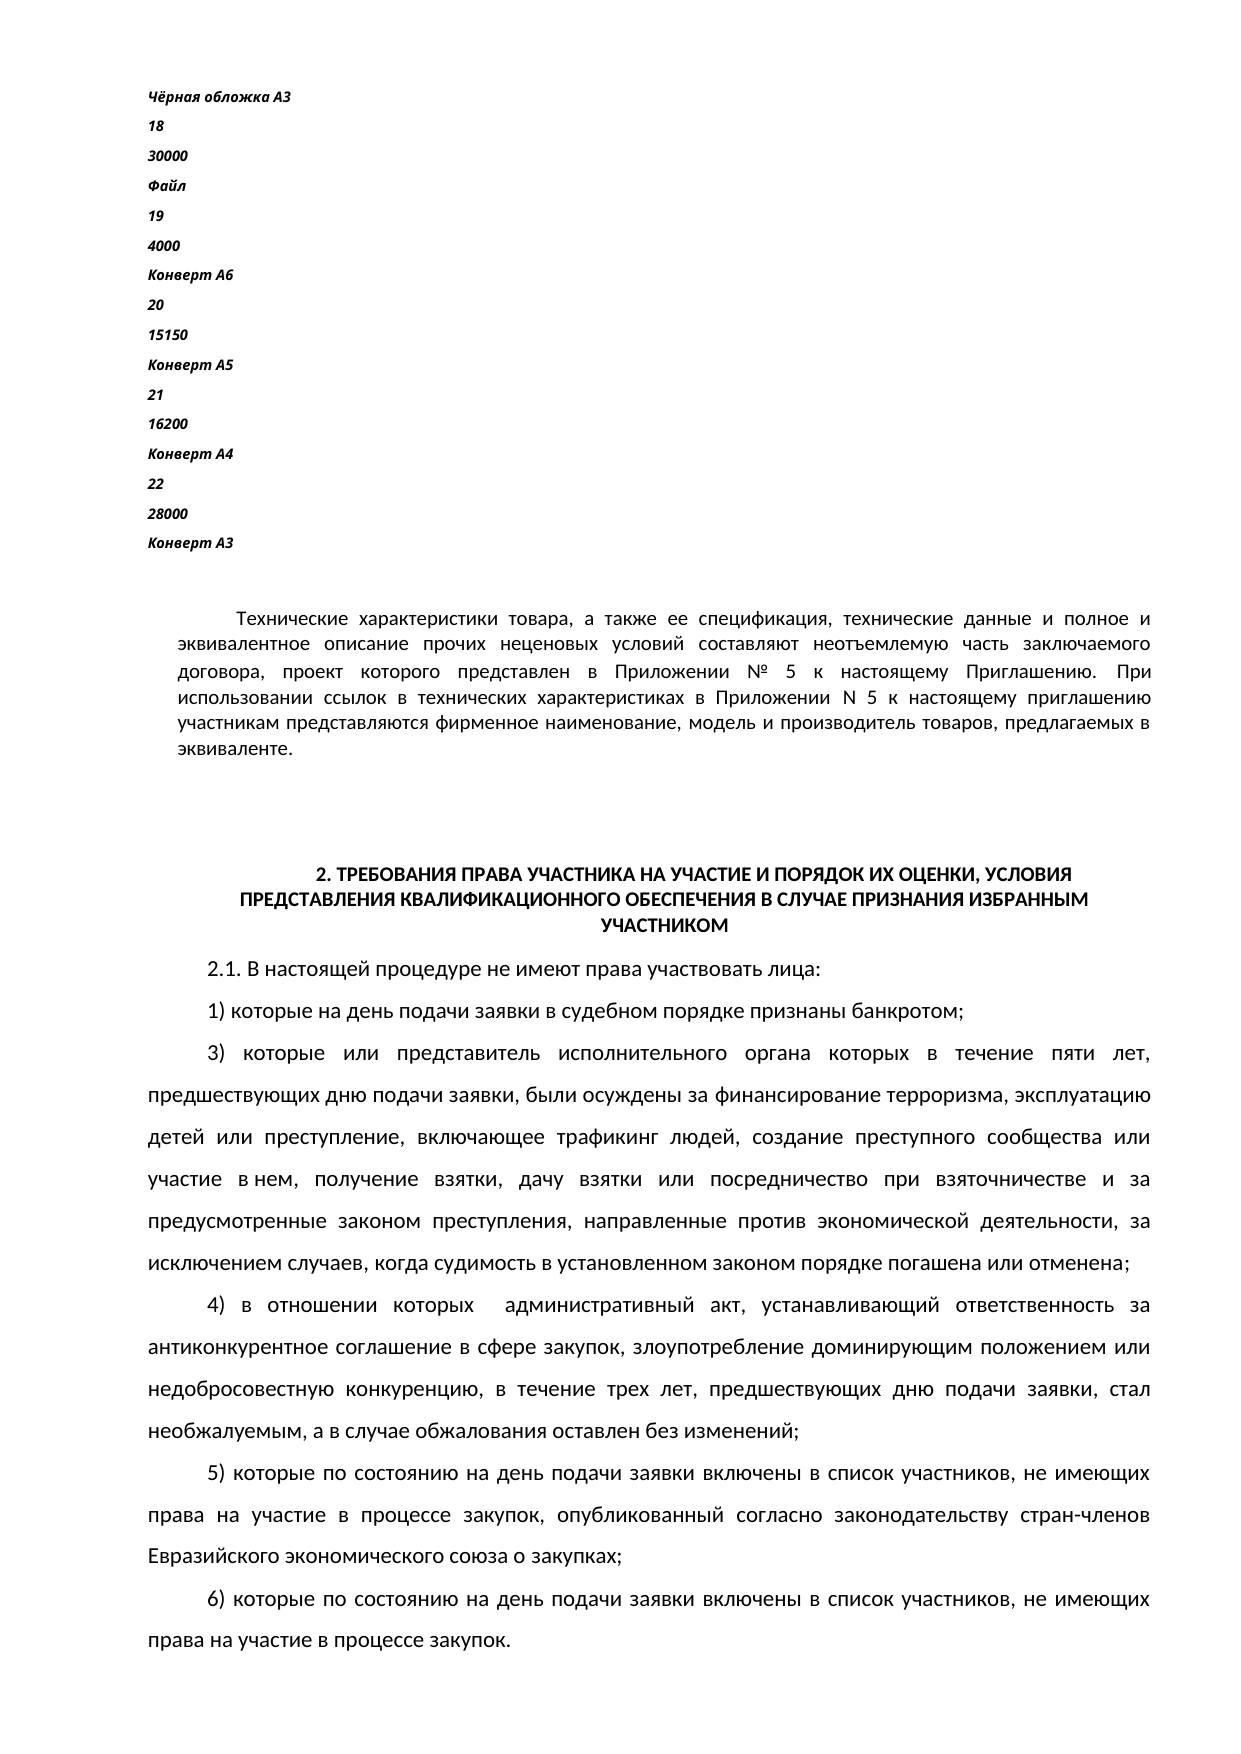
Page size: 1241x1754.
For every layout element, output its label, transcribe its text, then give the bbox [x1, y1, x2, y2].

text 2. ТРЕБОВАНИЯ ПРАВА УЧАСТНИКА НА УЧАСТИЕ И ПОРЯДОК ИХ ОЦЕНКИ, УСЛОВИЯ ПРЕДСТАВЛЕНИЯ КВАЛИФИКАЦИОННОГО ОБЕСПЕЧЕНИЯ В СЛУЧАЕ ПРИЗНАНИЯ ИЗБРАННЫМ УЧАСТНИКОМ [177, 861, 1152, 937]
text 1) которые на день подачи заявки в судебном порядке признаны банкротом; [148, 996, 1152, 1024]
text 2.1. В настоящей процедуре не имеют права участвовать лица: [148, 954, 1152, 982]
text 6) которые по состоянию на день подачи заявки включены в список участников, не имеющих права на участие в процессе закупок. [148, 1584, 1152, 1654]
text 5) которые по состоянию на день подачи заявки включены в список участников, не имеющих права на участие в процессе закупок, опубликованный согласно законодательству стран-членов Евразийского экономического союза о закупках; [148, 1458, 1152, 1570]
text 3) которые или представитель исполнительного органа которых в течение пяти лет, предшествующих дню подачи заявки, были осуждены за финансирование терроризма, эксплуатацию детей или преступление, включающее трафикинг людей, создание преступного сообщества или участие в нем, получение взятки, дачу взятки или посредничество при взяточничестве и за предусмотренные законом преступления, направленные против экономической деятельности, за исключением случаев, когда судимость в установленном законом порядке погашена или отменена; [148, 1038, 1152, 1276]
text Технические характеристики товара, а также ее спецификация, технические данные и полное и эквивалентное описание прочих неценовых условий составляют неотъемлемую часть заключаемого договора, проект которого представлен в Приложении № 5 к настоящему Приглашению. При использовании ссылок в технических характеристиках в Приложении N 5 к настоящему приглашению участникам представляются фирменное наименование, модель и производитель товаров, предлагаемых в эквиваленте. [177, 605, 1152, 760]
text 4) в отношении которых административный акт, устанавливающий ответственность за антиконкурентное соглашение в сфере закупок, злоупотребление доминирующим положением или недобросовестную конкуренцию, в течение трех лет, предшествующих дню подачи заявки, стал необжалуемым, а в случае обжалования оставлен без изменений; [148, 1290, 1152, 1444]
